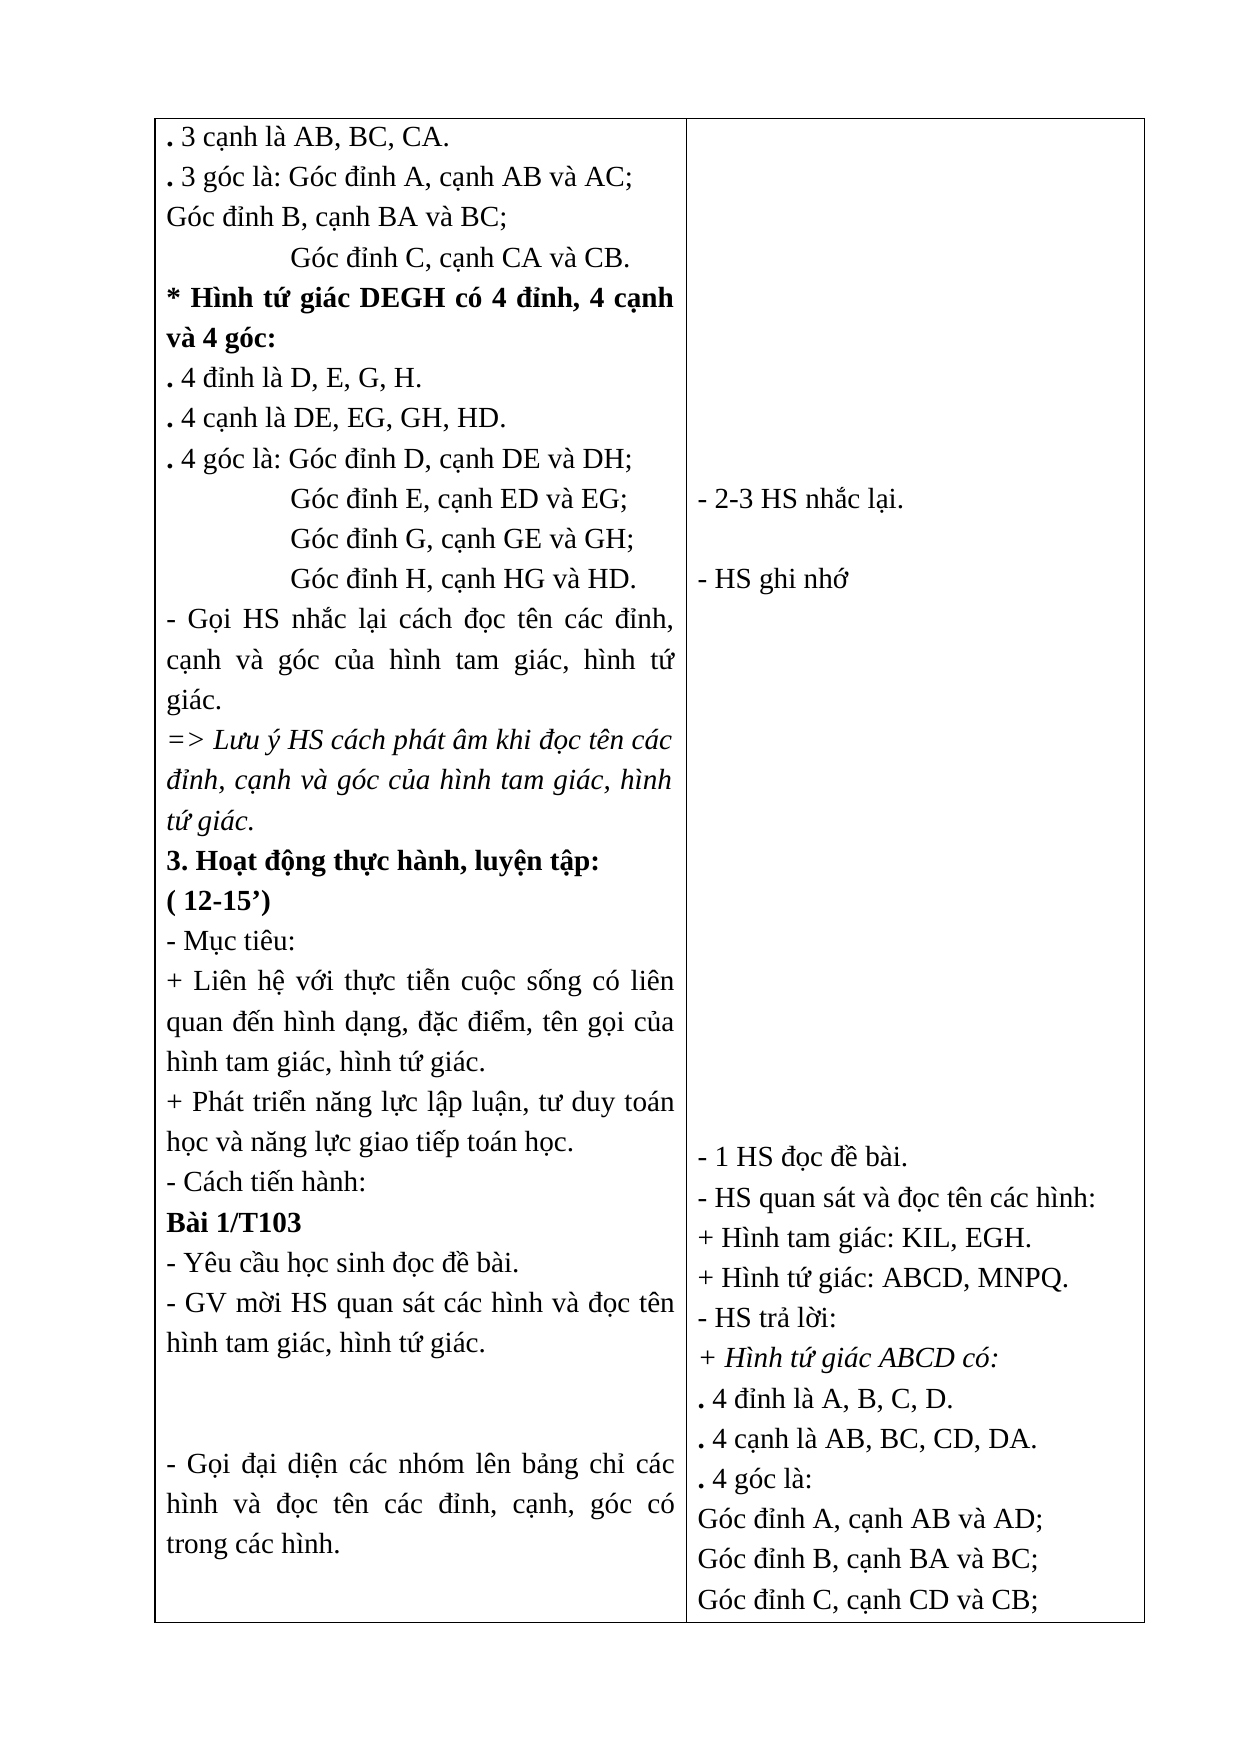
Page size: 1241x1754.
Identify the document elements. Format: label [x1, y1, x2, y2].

table_cell [156, 119, 686, 1622]
table_cell [687, 119, 1144, 1622]
